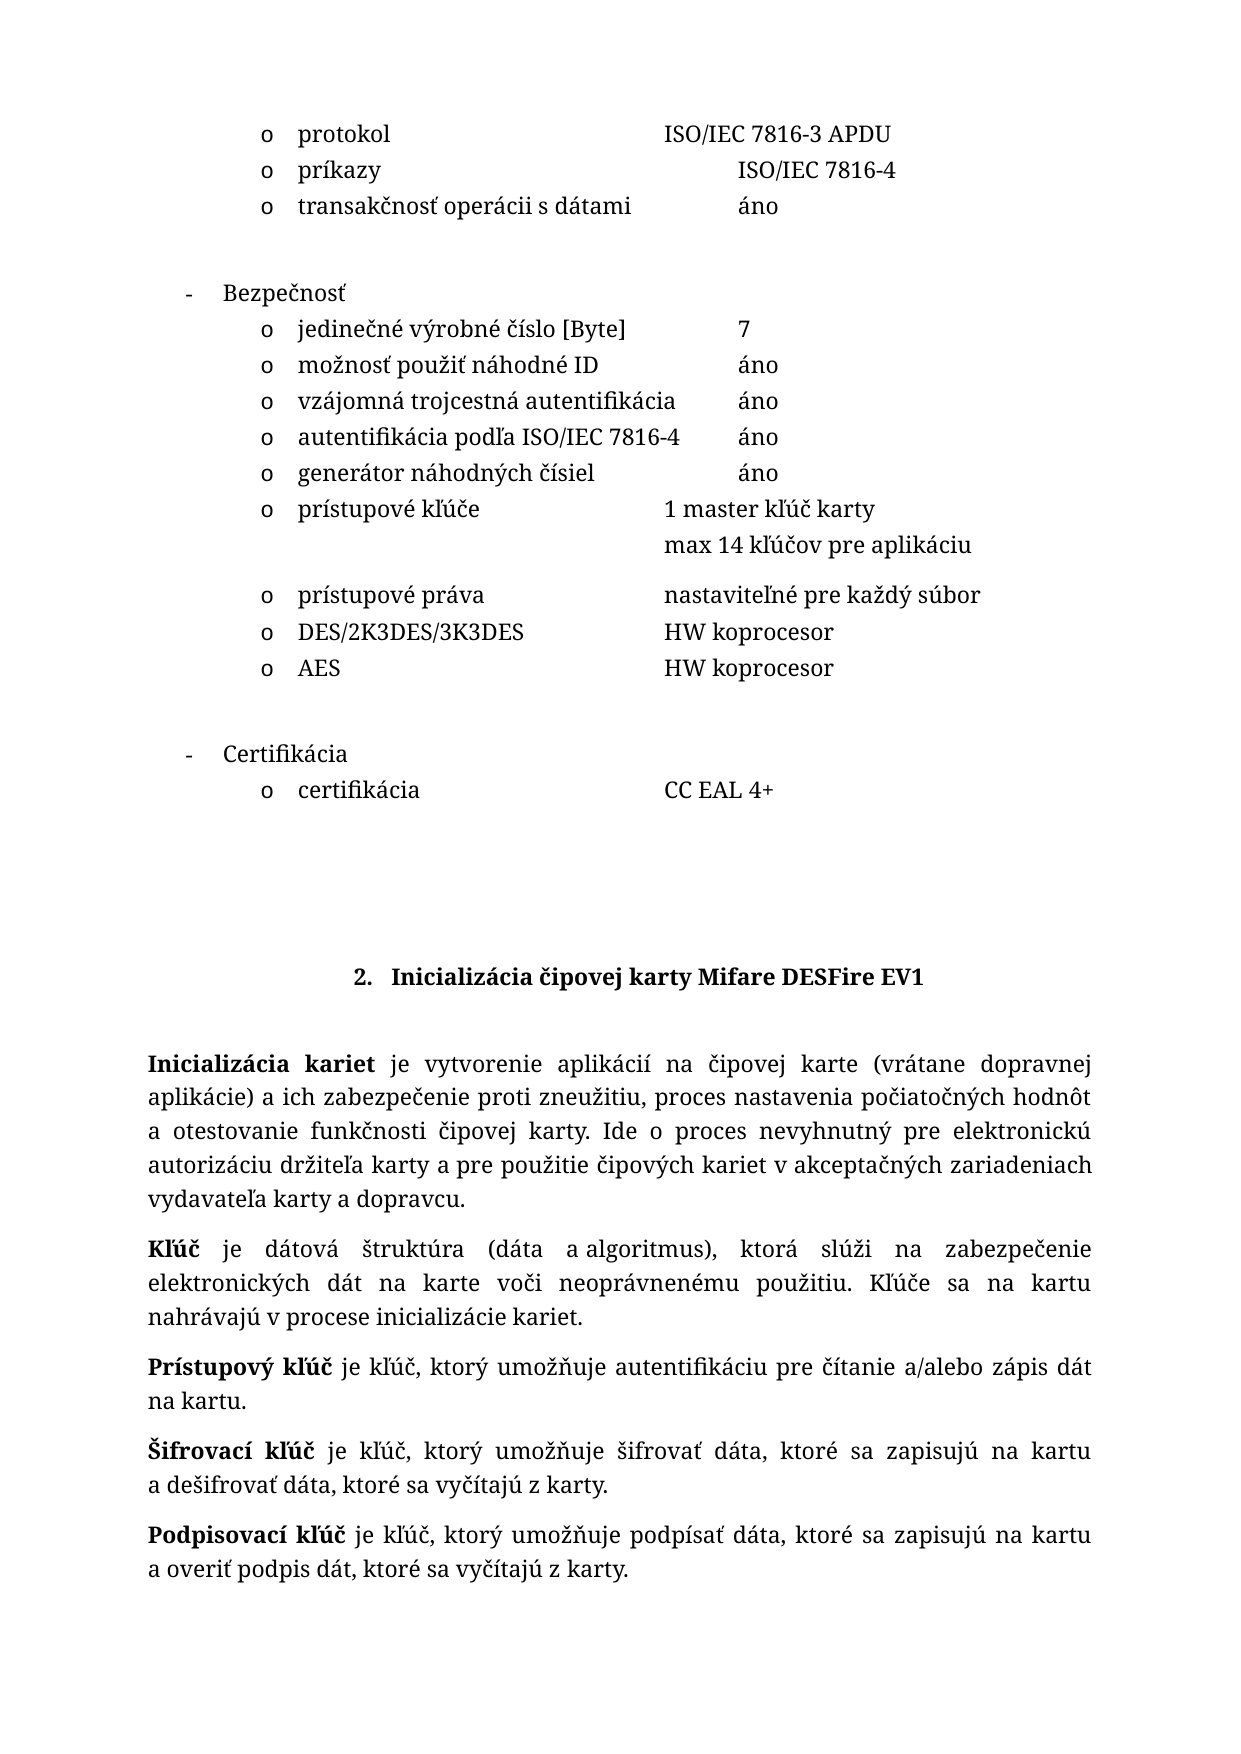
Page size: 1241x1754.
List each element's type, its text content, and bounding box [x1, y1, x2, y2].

text Šifrovací kľúč je kľúč, ktorý umožňuje šifrovať dáta, ktoré sa zapisujú na kartu a dešifrovať dáta, ktoré sa vyčítajú z karty. [148, 1435, 1093, 1500]
list DES/2K3DES/3K3DES HW koprocesor [260, 615, 1093, 647]
list príkazy ISO/IEC 7816-4 [260, 154, 1093, 186]
list Inicializácia čipovej karty Mifare DESFire EV1 [185, 961, 1093, 992]
list možnosť použiť náhodné ID áno [260, 349, 1093, 380]
text Podpisovací kľúč je kľúč, ktorý umožňuje podpísať dáta, ktoré sa zapisujú na kartu a overiť podpis dát, ktoré sa vyčítajú z karty. [148, 1519, 1093, 1584]
list transakčnosť operácii s dátami áno [260, 190, 1093, 222]
list autentifikácia podľa ISO/IEC 7816-4 áno [260, 421, 1093, 452]
list generátor náhodných čísiel áno [260, 457, 1093, 488]
list prístupové práva nastaviteľné pre každý súbor [260, 579, 1093, 611]
text max 14 kľúčov pre aplikáciu [590, 529, 1093, 560]
text Kľúč je dátová štruktúra (dáta a algoritmus), ktorá slúži na zabezpečenie elektronických dát na karte voči neoprávnenému použitiu. Kľúče sa na kartu nahrávajú v procese inicializácie kariet. [148, 1233, 1093, 1332]
list AES HW koprocesor [260, 651, 1093, 683]
list prístupové kľúče 1 master kľúč karty [260, 493, 1093, 524]
list jedinečné výrobné číslo [Byte] 7 [260, 313, 1093, 344]
list Certifikácia [185, 738, 1093, 769]
text Inicializácia kariet je vytvorenie aplikácií na čipovej karte (vrátane dopravnej aplikácie) a ich zabezpečenie proti zneužitiu, proces nastavenia počiatočných hodnôt a otestovanie funkčnosti čipovej karty. Ide o proces nevyhnutný pre elektronickú autorizáciu držiteľa karty a pre použitie čipových kariet v akceptačných zariadeniach vydavateľa karty a dopravcu. [148, 1047, 1093, 1214]
list vzájomná trojcestná autentifikácia áno [260, 385, 1093, 416]
list Bezpečnosť [185, 277, 1093, 308]
list certifikácia CC EAL 4+ [260, 774, 1093, 805]
list protokol ISO/IEC 7816-3 APDU [260, 118, 1093, 149]
text Prístupový kľúč je kľúč, ktorý umožňuje autentifikáciu pre čítanie a/alebo zápis dát na kartu. [148, 1351, 1093, 1416]
